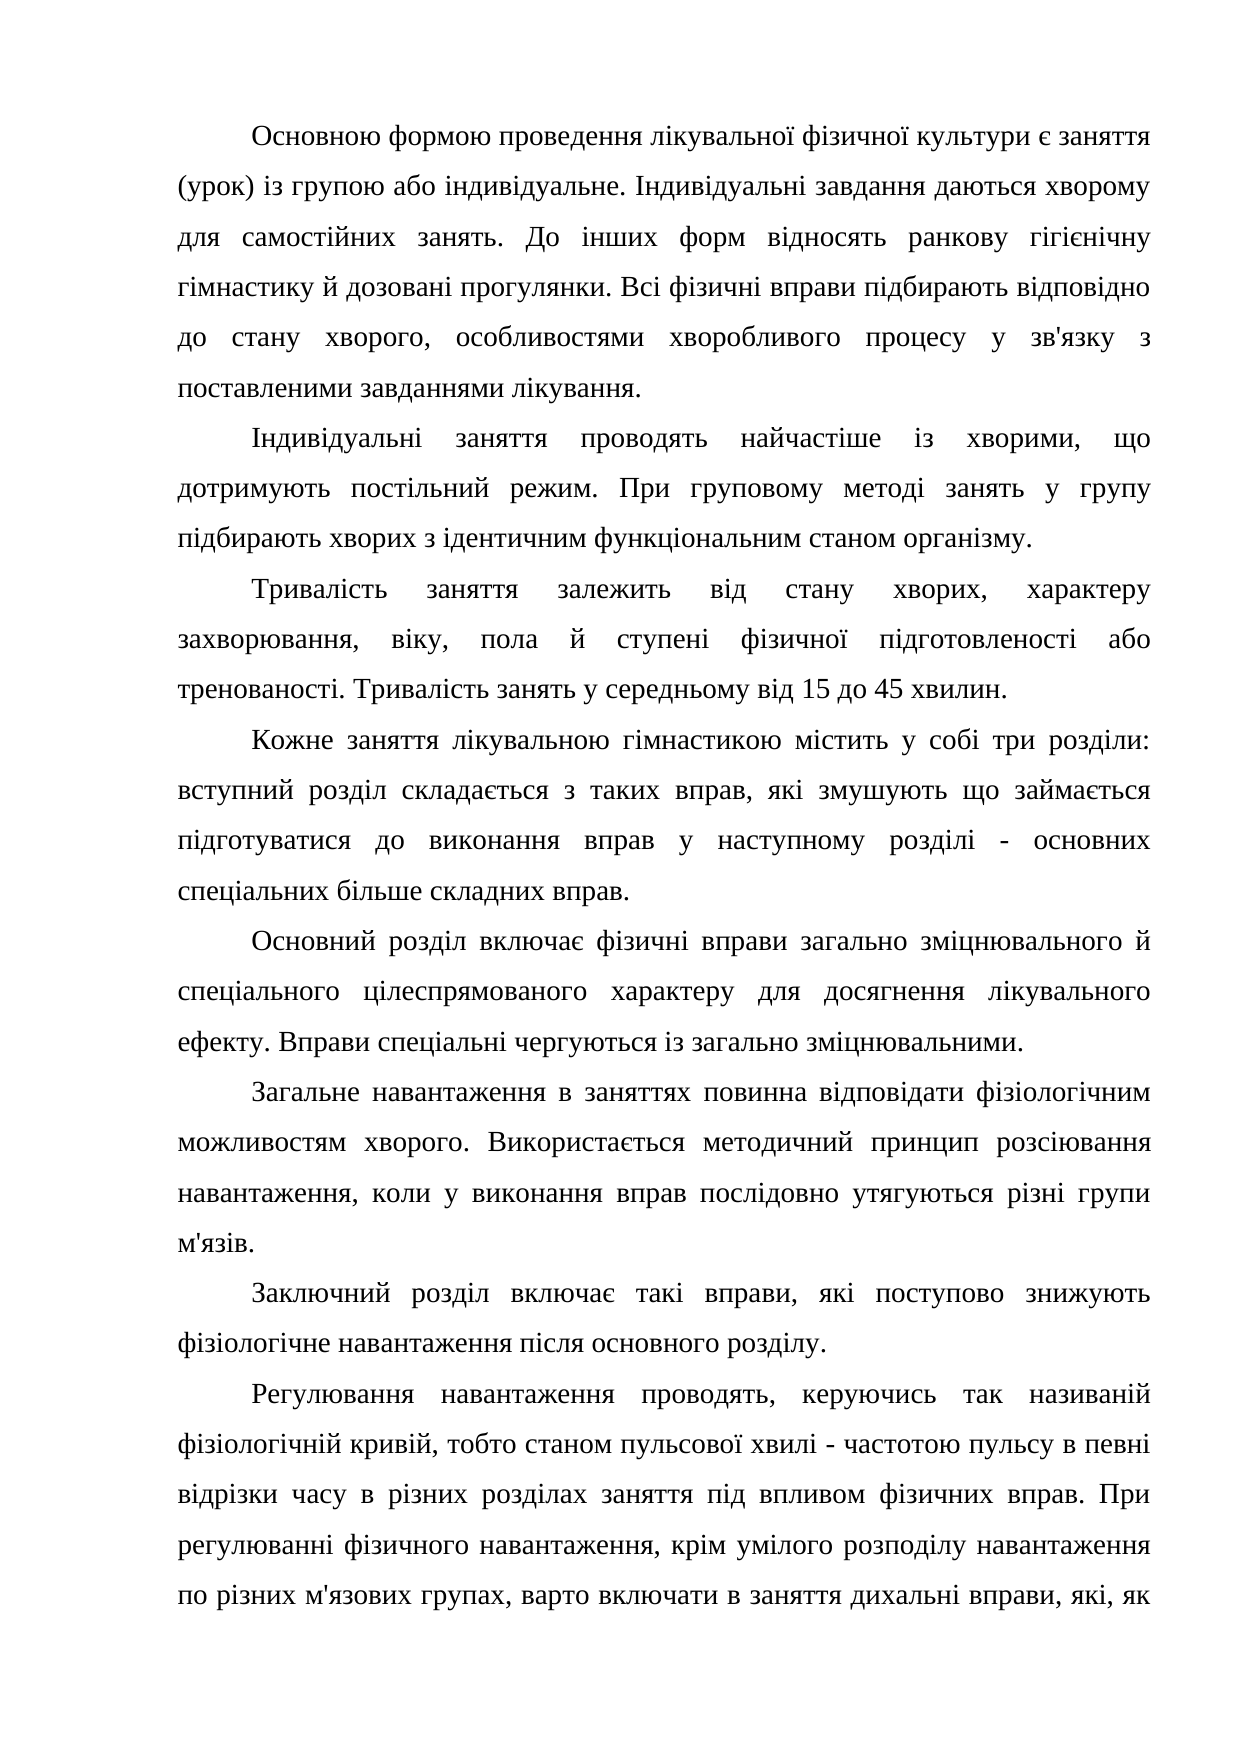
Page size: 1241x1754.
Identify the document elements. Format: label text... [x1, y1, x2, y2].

text Загальне навантаження в заняттях повинна відповідати фізіологічним можливостям хворого. Використається методичний принцип розсіювання навантаження, коли у виконання вправ послідовно утягуються різні групи м'язів. [177, 1074, 1152, 1258]
text Заключний розділ включає такі вправи, які поступово знижують фізіологічне навантаження після основного розділу. [177, 1275, 1152, 1359]
text Кожне заняття лікувальною гімнастикою містить у собі три розділи: вступний розділ складається з таких вправ, які змушують що займається підготуватися до виконання вправ у наступному розділі - основних спеціальних більше складних вправ. [177, 722, 1152, 906]
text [177, 1376, 1152, 1611]
text Індивідуальні заняття проводять найчастіше із хворими, що дотримують постільний режим. При груповому методі занять у групу підбирають хворих з ідентичним функціональним станом організму. [177, 420, 1152, 554]
text Основний розділ включає фізичні вправи загально зміцнювального й спеціального цілеспрямованого характеру для досягнення лікувального ефекту. Вправи спеціальні чергуються із загально зміцнювальними. [177, 923, 1152, 1057]
text Основною формою проведення лікувальної фізичної культури є заняття (урок) із групою або індивідуальне. Індивідуальні завдання даються хворому для самостійних занять. До інших форм відносять ранкову гігієнічну гімнастику й дозовані прогулянки. Всі фізичні вправи підбирають відповідно до стану хворого, особливостями хворобливого процесу у зв'язку з поставленими завданнями лікування. [177, 118, 1152, 403]
text Тривалість заняття залежить від стану хворих, характеру захворювання, віку, пола й ступені фізичної підготовленості або тренованості. Тривалість занять у середньому від 15 до 45 хвилин. [177, 571, 1152, 705]
